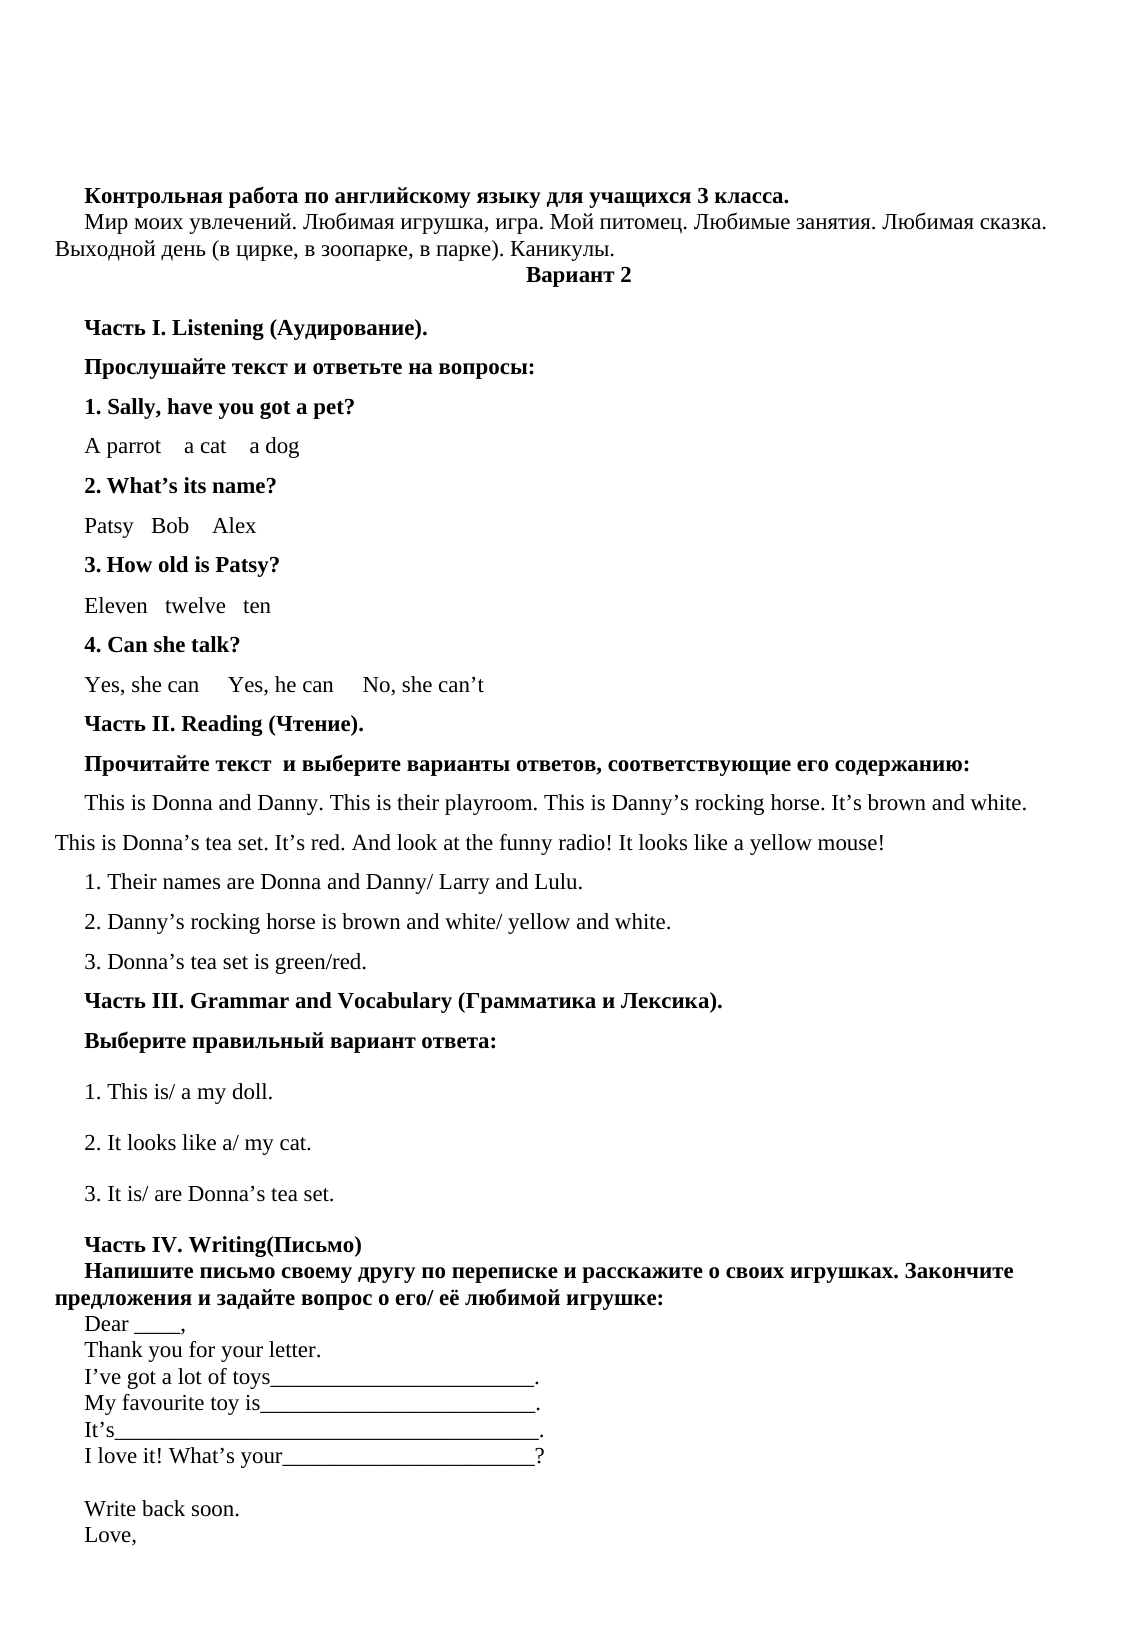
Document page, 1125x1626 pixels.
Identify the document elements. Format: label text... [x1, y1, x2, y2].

text Контрольная работа по английскому языку для учащихся 3 класса. [54, 182, 1073, 208]
text 1. Their names are Donna and Danny/ Larry and Lulu. [54, 868, 1073, 894]
text Выберите правильный вариант ответа: [54, 1027, 1073, 1053]
text 3. It is/ are Donna’s tea set. [54, 1180, 1073, 1206]
text Yes, she can Yes, he can No, she can’t [54, 671, 1073, 697]
text Patsy Bob Alex [54, 512, 1073, 538]
text Прослушайте текст и ответьте на вопросы: [54, 353, 1073, 380]
text Love, [54, 1521, 1073, 1547]
text 2. What’s its name? [54, 472, 1073, 498]
text 2. It looks like a/ my cat. [54, 1129, 1073, 1155]
text My favourite toy is________________________. [54, 1389, 1073, 1416]
text I’ve got a lot of toys_______________________. [54, 1363, 1073, 1389]
text Прочитайте текст и выберите варианты ответов, соответствующие его содержанию: [54, 750, 1073, 776]
text Напишите письмо своему другу по переписке и расскажите о своих игрушках. Закончите предложения и задайте вопрос о его/ её любимой игрушке: [54, 1257, 1073, 1310]
text 1. This is/ a my doll. [54, 1078, 1073, 1104]
text 1. Sally, have you got a pet? [54, 393, 1073, 419]
text A parrot a cat a dog [54, 432, 1073, 459]
text Вариант 2 [54, 261, 1073, 287]
text Часть II. Reading (Чтение). [54, 710, 1073, 737]
text 4. Can she talk? [54, 631, 1073, 658]
text Dear ____, [54, 1310, 1073, 1337]
text Write back soon. [54, 1495, 1073, 1521]
text It’s_____________________________________. [54, 1416, 1073, 1442]
text 3. How old is Patsy? [54, 552, 1073, 578]
text Часть I. Listening (Аудирование). [54, 314, 1073, 340]
text Часть III. Grammar and Vocabulary (Грамматика и Лексика). [54, 987, 1073, 1014]
text Часть IV. Writing(Письмо) [54, 1231, 1073, 1257]
text 2. Danny’s rocking horse is brown and white/ yellow and white. [54, 908, 1073, 934]
text 3. Donna’s tea set is green/red. [54, 948, 1073, 974]
text Eleven twelve ten [54, 592, 1073, 618]
text Thank you for your letter. [54, 1337, 1073, 1363]
text This is Donna and Danny. This is their playroom. This is Danny’s rocking horse. It’s brown and white. This is Donna’s tea set. It’s red. And look at the funny radio! It looks like a yellow mouse! [54, 789, 1073, 855]
text Мир моих увлечений. Любимая игрушка, игра. Мой питомец. Любимые занятия. Любимая сказка. Выходной день (в цирке, в зоопарке, в парке). Каникулы. [54, 208, 1073, 261]
text I love it! What’s your______________________? [54, 1442, 1073, 1468]
